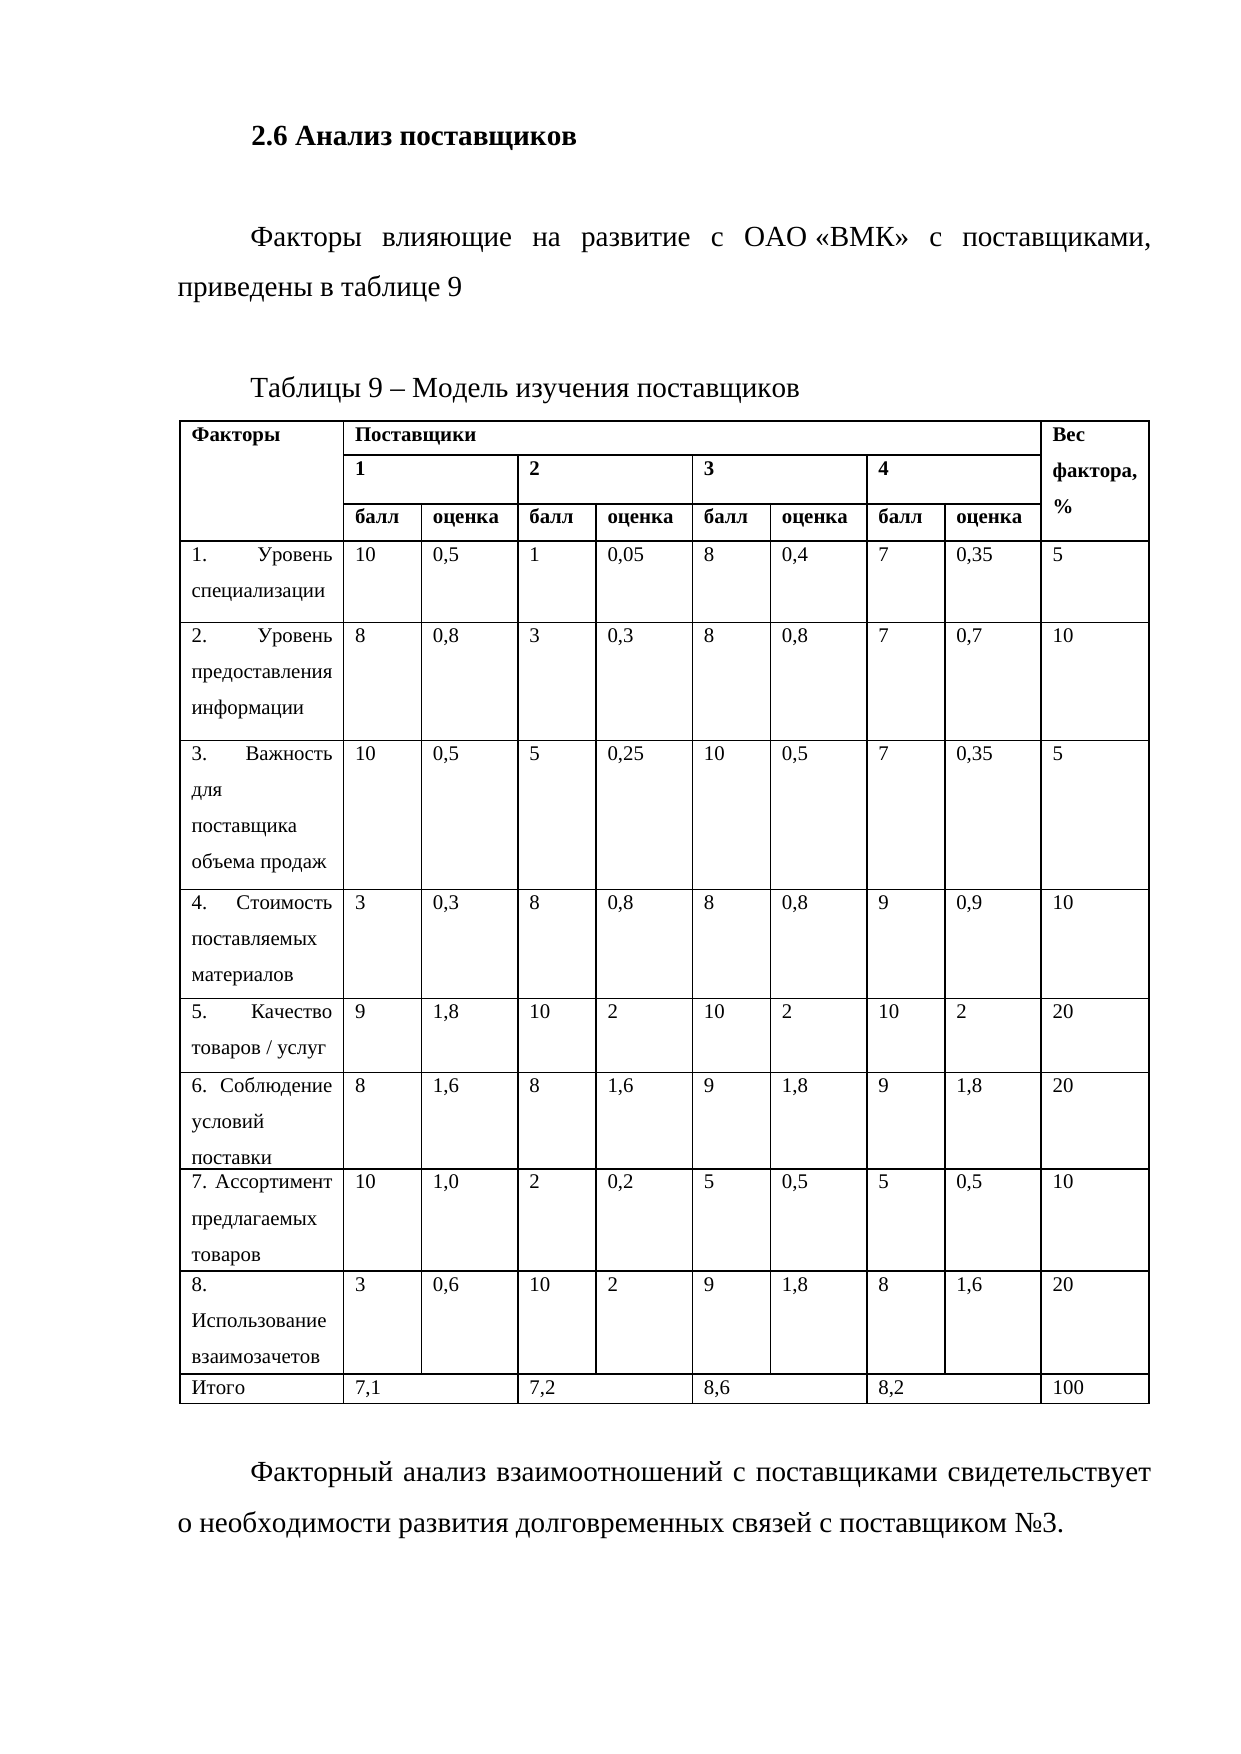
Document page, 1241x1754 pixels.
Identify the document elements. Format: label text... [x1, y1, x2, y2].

table_cell оценка [771, 505, 866, 540]
table_cell 10 [693, 999, 770, 1072]
table_cell 0,9 [946, 890, 1040, 998]
table_cell 7. Ассортимент предлагаемых товаров [181, 1170, 343, 1270]
table_cell 100 [1042, 1375, 1148, 1403]
table_cell оценка [597, 505, 692, 540]
table_cell Итого [181, 1375, 343, 1403]
table_cell 5. Качество товаров / услуг [181, 999, 343, 1072]
table_cell 20 [1042, 1272, 1148, 1373]
table_cell 8 [519, 890, 595, 998]
table_cell 8 [693, 542, 770, 622]
table_cell 1 [519, 542, 595, 622]
table_cell 0,5 [946, 1170, 1040, 1270]
table_cell 2 [519, 456, 692, 503]
table_cell 0,5 [771, 741, 866, 888]
table_cell балл [693, 505, 770, 540]
table_cell 0,8 [771, 623, 866, 739]
table_cell 5 [519, 741, 595, 888]
table_cell 9 [693, 1272, 770, 1373]
table_cell 5 [1042, 741, 1148, 888]
table_cell 0,8 [771, 890, 866, 998]
table_cell 9 [868, 1073, 944, 1168]
table_cell 9 [344, 999, 421, 1072]
table_cell 4 [868, 456, 1040, 503]
table_cell 10 [344, 1170, 421, 1270]
table_cell балл [868, 505, 944, 540]
table_header Поставщики [344, 422, 1040, 454]
table_cell 10 [693, 741, 770, 888]
table_cell 10 [344, 741, 421, 888]
table_cell 3 [344, 890, 421, 998]
table_cell 1,8 [771, 1073, 866, 1168]
table_cell балл [519, 505, 595, 540]
table_cell 0,4 [771, 542, 866, 622]
table_header Вес фактора, % [1042, 422, 1148, 540]
table_cell оценка [946, 505, 1040, 540]
table_cell 0,3 [422, 890, 517, 998]
table_cell 3 [519, 623, 595, 739]
table_cell 8 [693, 623, 770, 739]
table_cell 2 [519, 1170, 595, 1270]
table_cell 8. Использование взаимозачетов [181, 1272, 343, 1373]
text Факторы влияющие на развитие с ОАО «ВМК» с поставщиками, приведены в таблице 9 [177, 219, 1152, 303]
table_cell 3 [693, 456, 866, 503]
table_cell 5 [868, 1170, 944, 1270]
table_cell 0,2 [597, 1170, 692, 1270]
table_cell 7 [868, 623, 944, 739]
table_cell 7,1 [344, 1375, 517, 1403]
table_cell 0,7 [946, 623, 1040, 739]
table_cell оценка [422, 505, 517, 540]
table_cell 1,6 [597, 1073, 692, 1168]
table_cell 0,35 [946, 542, 1040, 622]
table_cell 0,05 [597, 542, 692, 622]
text Факторный анализ взаимоотношений с поставщиками свидетельствует о необходимости развития долговременных связей с поставщиком №3. [177, 1454, 1152, 1538]
table_cell 1,6 [422, 1073, 517, 1168]
text 2.6 Анализ поставщиков [177, 118, 1152, 152]
table_cell 10 [519, 999, 595, 1072]
table_cell 0,5 [771, 1170, 866, 1270]
table_cell 10 [1042, 1170, 1148, 1270]
table_cell 6. Соблюдение условий поставки [181, 1073, 343, 1168]
table_cell 2 [597, 1272, 692, 1373]
table_cell 10 [519, 1272, 595, 1373]
table_cell 8 [693, 890, 770, 998]
table_cell 0,25 [597, 741, 692, 888]
table_cell 1,8 [946, 1073, 1040, 1168]
table_cell 0,6 [422, 1272, 517, 1373]
table_cell 0,3 [597, 623, 692, 739]
table_cell 10 [344, 542, 421, 622]
table_cell 1,8 [422, 999, 517, 1072]
table_cell 8 [344, 623, 421, 739]
table_cell 10 [1042, 890, 1148, 998]
table_cell 0,8 [597, 890, 692, 998]
table_cell 8 [344, 1073, 421, 1168]
table_cell 8 [519, 1073, 595, 1168]
table_cell 1,8 [771, 1272, 866, 1373]
table_cell 2. Уровень предоставления информации [181, 623, 343, 739]
table_cell 10 [868, 999, 944, 1072]
table_cell 0,5 [422, 741, 517, 888]
table_cell 1,0 [422, 1170, 517, 1270]
table_cell 9 [693, 1073, 770, 1168]
table_cell 0,5 [422, 542, 517, 622]
table_cell 10 [1042, 623, 1148, 739]
text Таблицы 9 – Модель изучения поставщиков [177, 370, 1152, 403]
table_cell 7,2 [519, 1375, 692, 1403]
table_cell 9 [868, 890, 944, 998]
table_cell 1,6 [946, 1272, 1040, 1373]
table_cell 0,8 [422, 623, 517, 739]
table_cell 7 [868, 542, 944, 622]
table_cell 5 [693, 1170, 770, 1270]
table_cell 7 [868, 741, 944, 888]
table_cell 4. Стоимость поставляемых материалов [181, 890, 343, 998]
table_cell 2 [771, 999, 866, 1072]
table_cell 2 [597, 999, 692, 1072]
table_cell 20 [1042, 1073, 1148, 1168]
table_cell 1 [344, 456, 517, 503]
table_cell 1. Уровень специализации поставщика [181, 542, 343, 622]
table_cell 0,35 [946, 741, 1040, 888]
table_cell 3 [344, 1272, 421, 1373]
table_header Факторы [181, 422, 343, 540]
table_cell 5 [1042, 542, 1148, 622]
table_cell 2 [946, 999, 1040, 1072]
table_cell 8,6 [693, 1375, 866, 1403]
table_cell 3. Важность для поставщика объема продаж [181, 741, 343, 888]
table_cell 8,2 [868, 1375, 1040, 1403]
table_cell балл [344, 505, 421, 540]
table_cell 8 [868, 1272, 944, 1373]
table_cell 20 [1042, 999, 1148, 1072]
